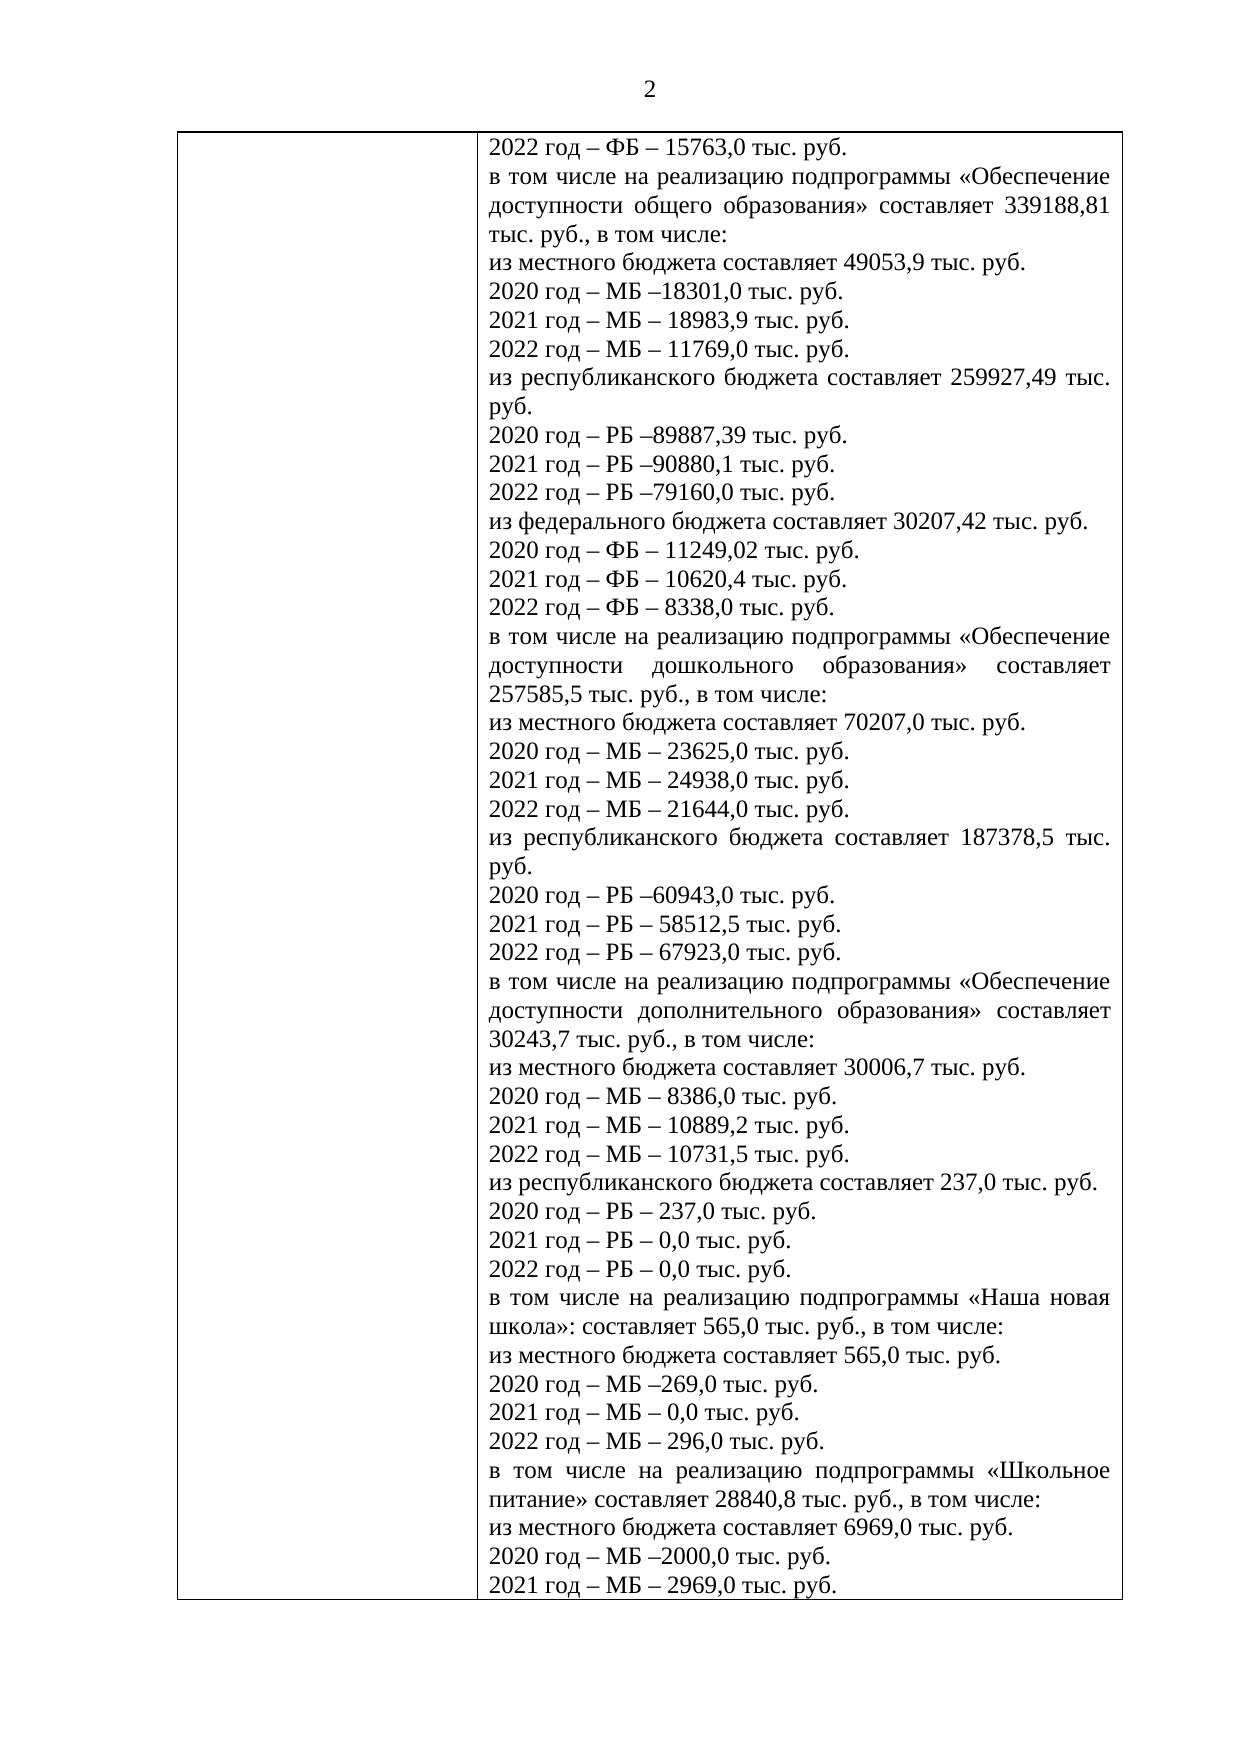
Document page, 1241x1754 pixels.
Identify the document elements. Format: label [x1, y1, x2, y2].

table_header [178, 133, 477, 1599]
table_header [478, 133, 1122, 1599]
